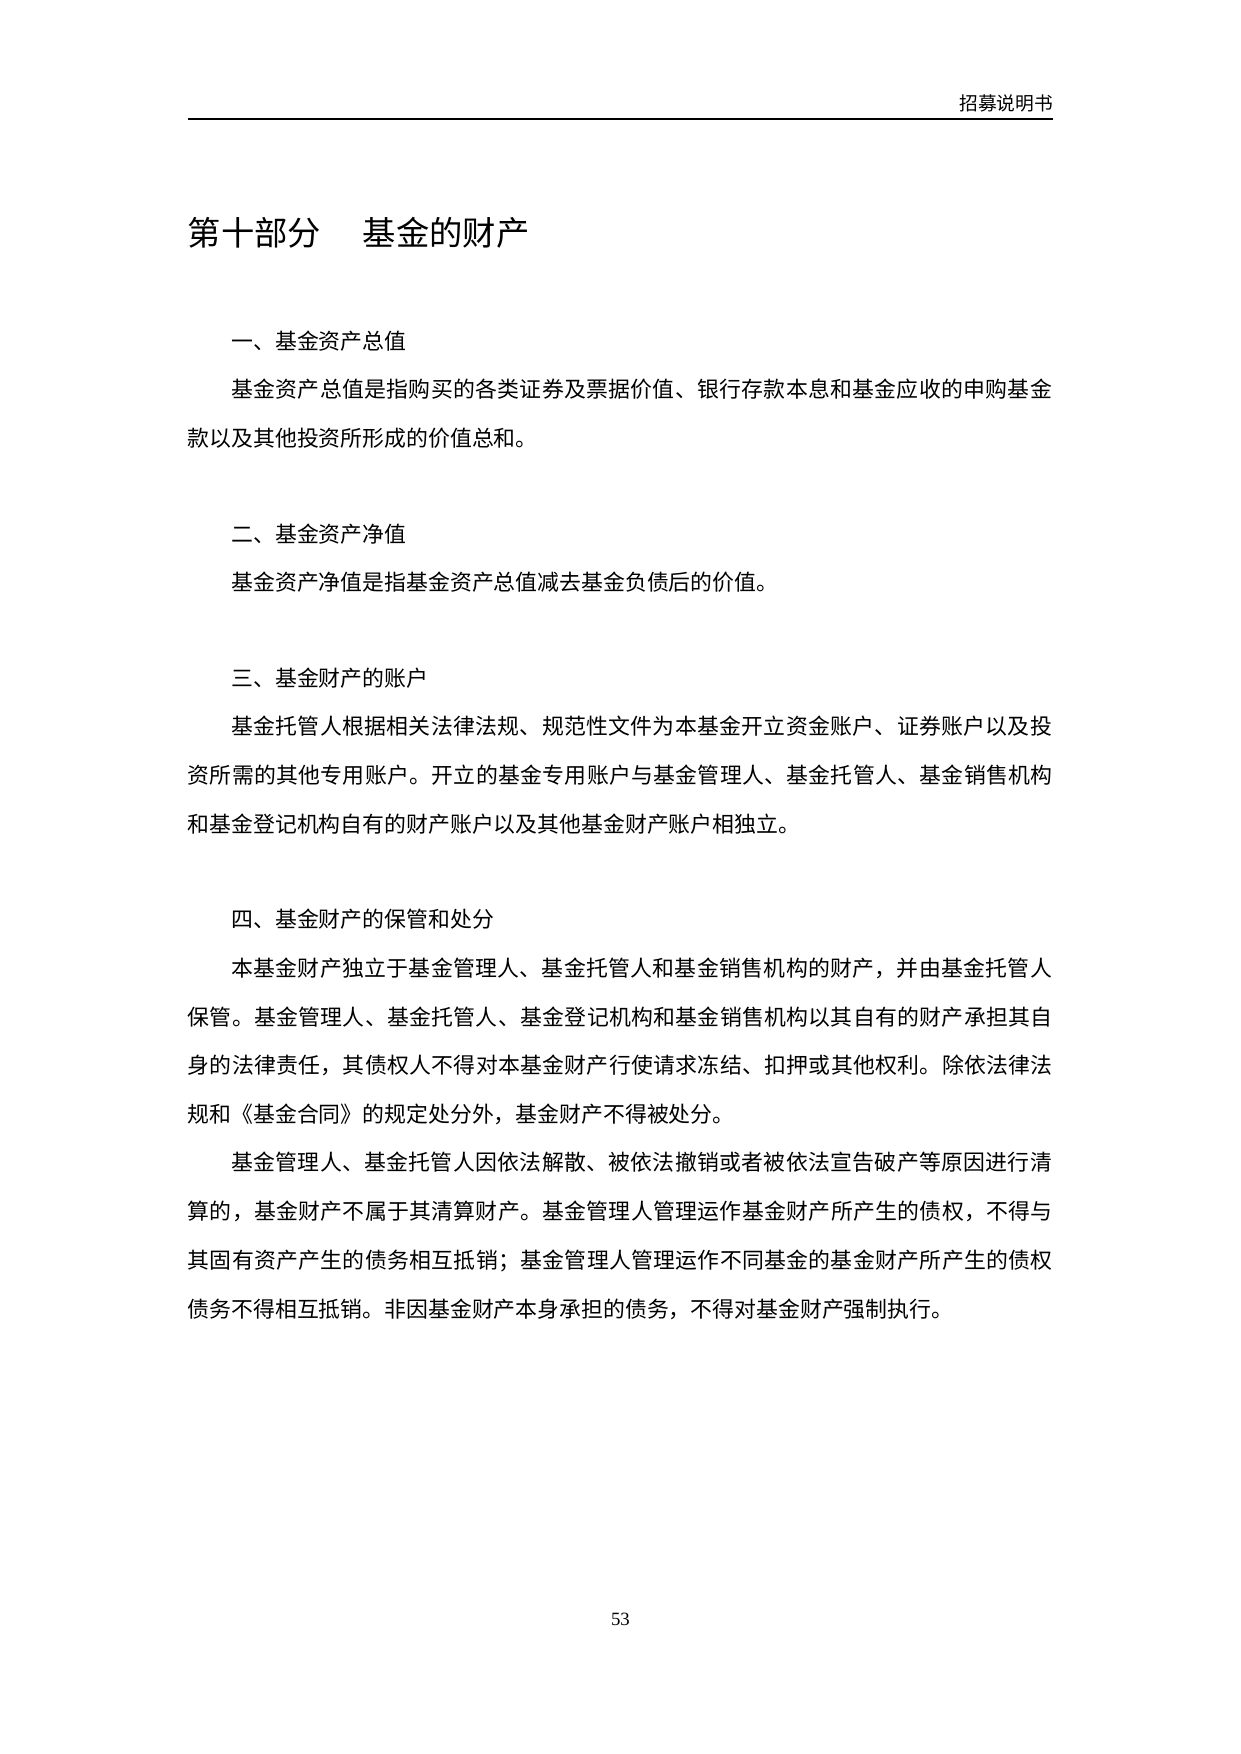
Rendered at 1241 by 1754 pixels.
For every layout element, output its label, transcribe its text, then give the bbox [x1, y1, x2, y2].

text 基金资产总值是指购买的各类证券及票据价值、银行存款本息和基金应收的申购基金款以及其他投资所形成的价值总和。 [187, 372, 1053, 453]
subtitle 基金的财产 [187, 207, 1053, 255]
text 基金资产净值是指基金资产总值减去基金负债后的价值。 [187, 565, 1053, 597]
text 三、基金财产的账户 [187, 661, 1053, 693]
text 一、基金资产总值 [187, 324, 1053, 356]
text 基金托管人根据相关法律法规、规范性文件为本基金开立资金账户、证券账户以及投资所需的其他专用账户。开立的基金专用账户与基金管理人、基金托管人、基金销售机构和基金登记机构自有的财产账户以及其他基金财产账户相独立。 [187, 709, 1053, 839]
text 本基金财产独立于基金管理人、基金托管人和基金销售机构的财产，并由基金托管人保管。基金管理人、基金托管人、基金登记机构和基金销售机构以其自有的财产承担其自身的法律责任，其债权人不得对本基金财产行使请求冻结、扣押或其他权利。除依法律法规和《基金合同》的规定处分外，基金财产不得被处分。 [187, 950, 1053, 1129]
text 四、基金财产的保管和处分 [187, 902, 1053, 934]
text 二、基金资产净值 [187, 516, 1053, 549]
text 基金管理人、基金托管人因依法解散、被依法撤销或者被依法宣告破产等原因进行清算的，基金财产不属于其清算财产。基金管理人管理运作基金财产所产生的债权，不得与其固有资产产生的债务相互抵销；基金管理人管理运作不同基金的基金财产所产生的债权债务不得相互抵销。非因基金财产本身承担的债务，不得对基金财产强制执行。 [187, 1145, 1053, 1324]
